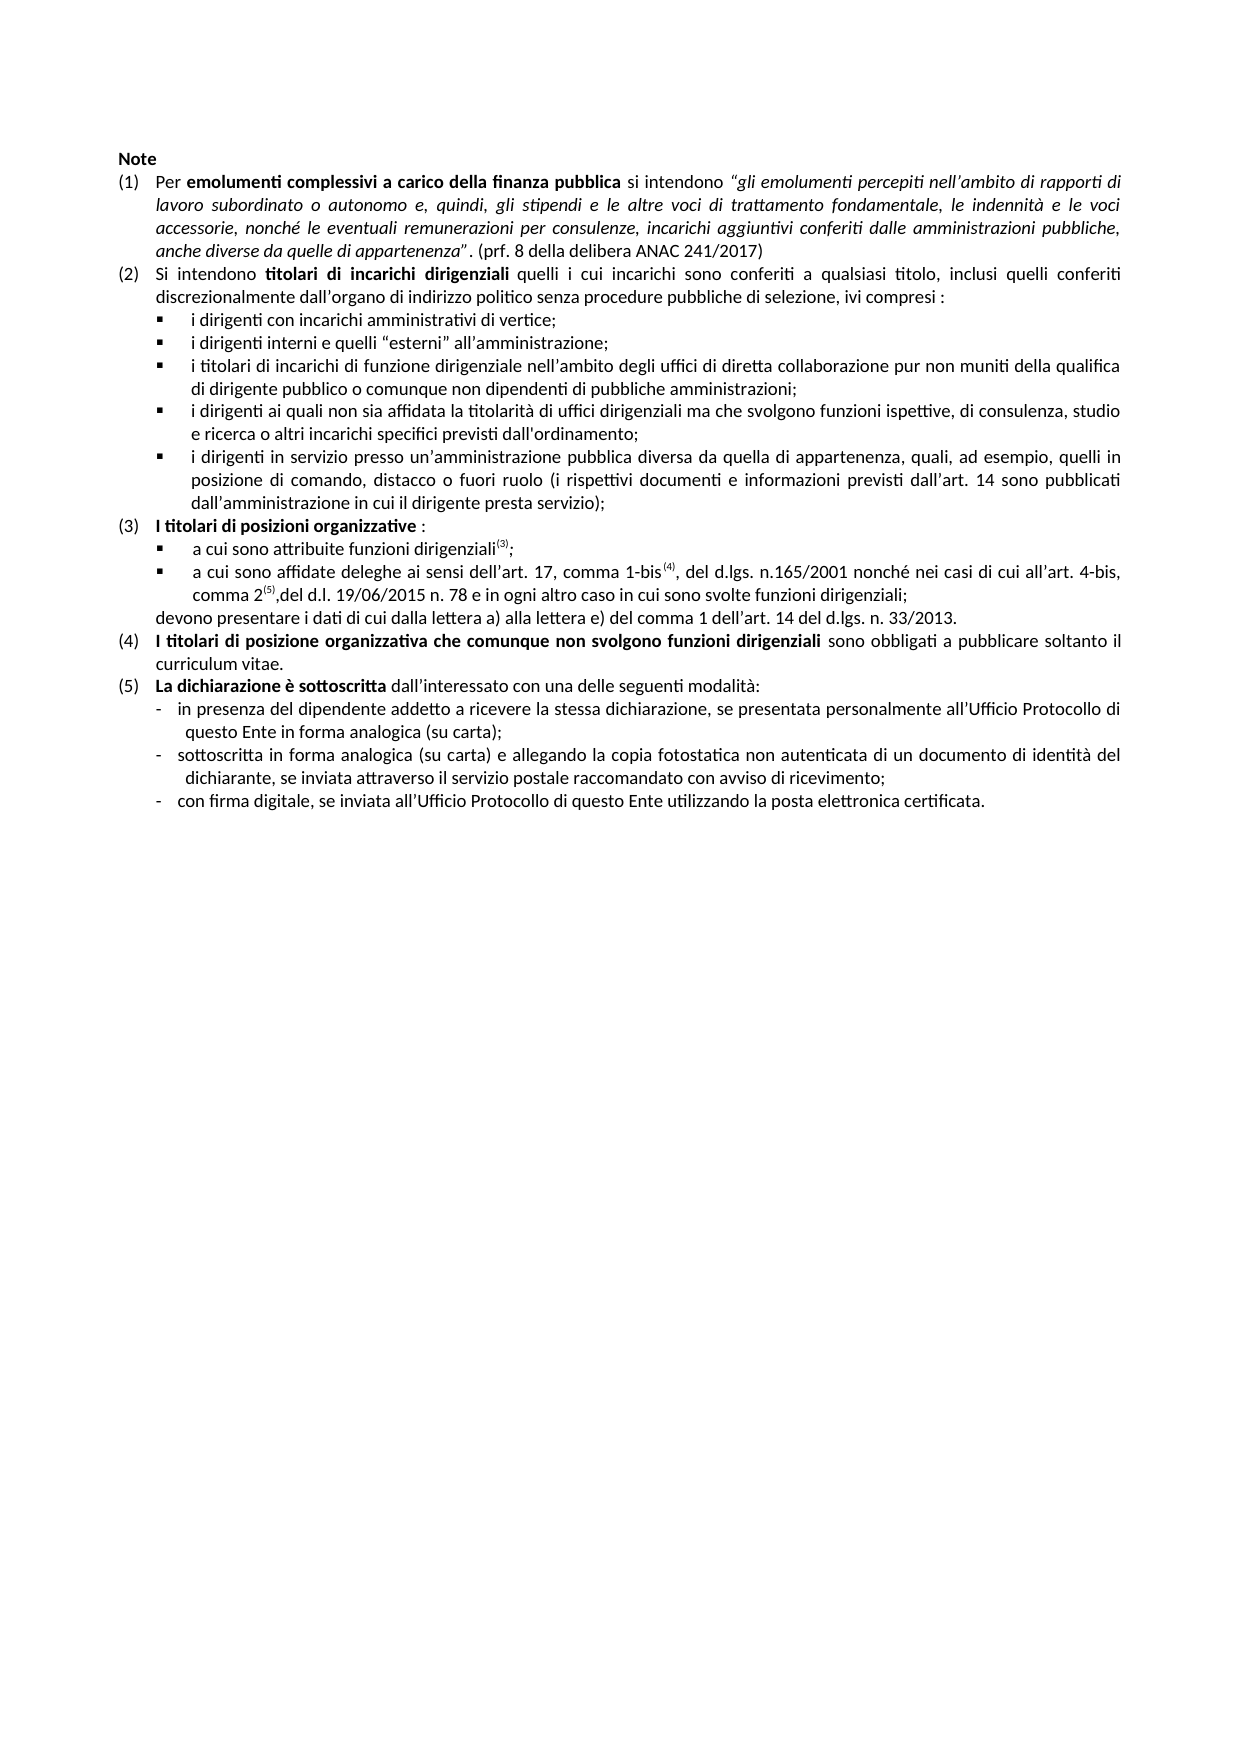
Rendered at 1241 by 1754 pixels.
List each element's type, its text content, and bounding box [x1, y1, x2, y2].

list I titolari di posizione organizzativa che comunque non svolgono funzioni dirigenziali sono obbligati a pubblicare soltanto il curriculum vitae. [118, 629, 1122, 675]
list i dirigenti con incarichi amministrativi di vertice; [155, 308, 1122, 331]
list i dirigenti in servizio presso un’amministrazione pubblica diversa da quella di appartenenza, quali, ad esempio, quelli in posizione di comando, distacco o fuori ruolo (i rispettivi documenti e informazioni previsti dall’art. 14 sono pubblicati dall’amministrazione in cui il dirigente presta servizio); [155, 446, 1122, 514]
list in presenza del dipendente addetto a ricevere la stessa dichiarazione, se presentata personalmente all’Ufficio Protocollo di questo Ente in forma analogica (su carta); [156, 698, 1122, 743]
text devono presentare i dati di cui dalla lettera a) alla lettera e) del comma 1 dell’art. 14 del d.lgs. n. 33/2013. [155, 606, 1122, 629]
list i dirigenti interni e quelli “esterni” all’amministrazione; [155, 331, 1122, 354]
list Si intendono titolari di incarichi dirigenziali quelli i cui incarichi sono conferiti a qualsiasi titolo, inclusi quelli conferiti discrezionalmente dall’organo di indirizzo politico senza procedure pubbliche di selezione, ivi compresi : [118, 262, 1122, 308]
list sottoscritta in forma analogica (su carta) e allegando la copia fotostatica non autenticata di un documento di identità del dichiarante, se inviata attraverso il servizio postale raccomandato con avviso di ricevimento; [156, 743, 1122, 789]
list La dichiarazione è sottoscritta dall’interessato con una delle seguenti modalità: [118, 675, 1122, 698]
list I titolari di posizioni organizzative : [118, 514, 1122, 537]
text Note [118, 148, 1122, 171]
list a cui sono attribuite funzioni dirigenziali(3); [155, 537, 1122, 560]
list i titolari di incarichi di funzione dirigenziale nell’ambito degli uffici di diretta collaborazione pur non muniti della qualifica di dirigente pubblico o comunque non dipendenti di pubbliche amministrazioni; [155, 354, 1122, 400]
list Per emolumenti complessivi a carico della finanza pubblica si intendono “gli emolumenti percepiti nell’ambito di rapporti di lavoro subordinato o autonomo e, quindi, gli stipendi e le altre voci di trattamento fondamentale, le indennità e le voci accessorie, nonché le eventuali remunerazioni per consulenze, incarichi aggiuntivi conferiti dalle amministrazioni pubbliche, anche diverse da quelle di appartenenza”. (prf. 8 della delibera ANAC 241/2017) [118, 171, 1122, 262]
list i dirigenti ai quali non sia affidata la titolarità di uffici dirigenziali ma che svolgono funzioni ispettive, di consulenza, studio e ricerca o altri incarichi specifici previsti dall'ordinamento; [155, 400, 1122, 446]
list a cui sono affidate deleghe ai sensi dell’art. 17, comma 1-bis(4), del d.lgs. n.165/2001 nonché nei casi di cui all’art. 4-bis, comma 2(5),del d.l. 19/06/2015 n. 78 e in ogni altro caso in cui sono svolte funzioni dirigenziali; [155, 560, 1122, 606]
list con firma digitale, se inviata all’Ufficio Protocollo di questo Ente utilizzando la posta elettronica certificata. [156, 789, 1122, 812]
